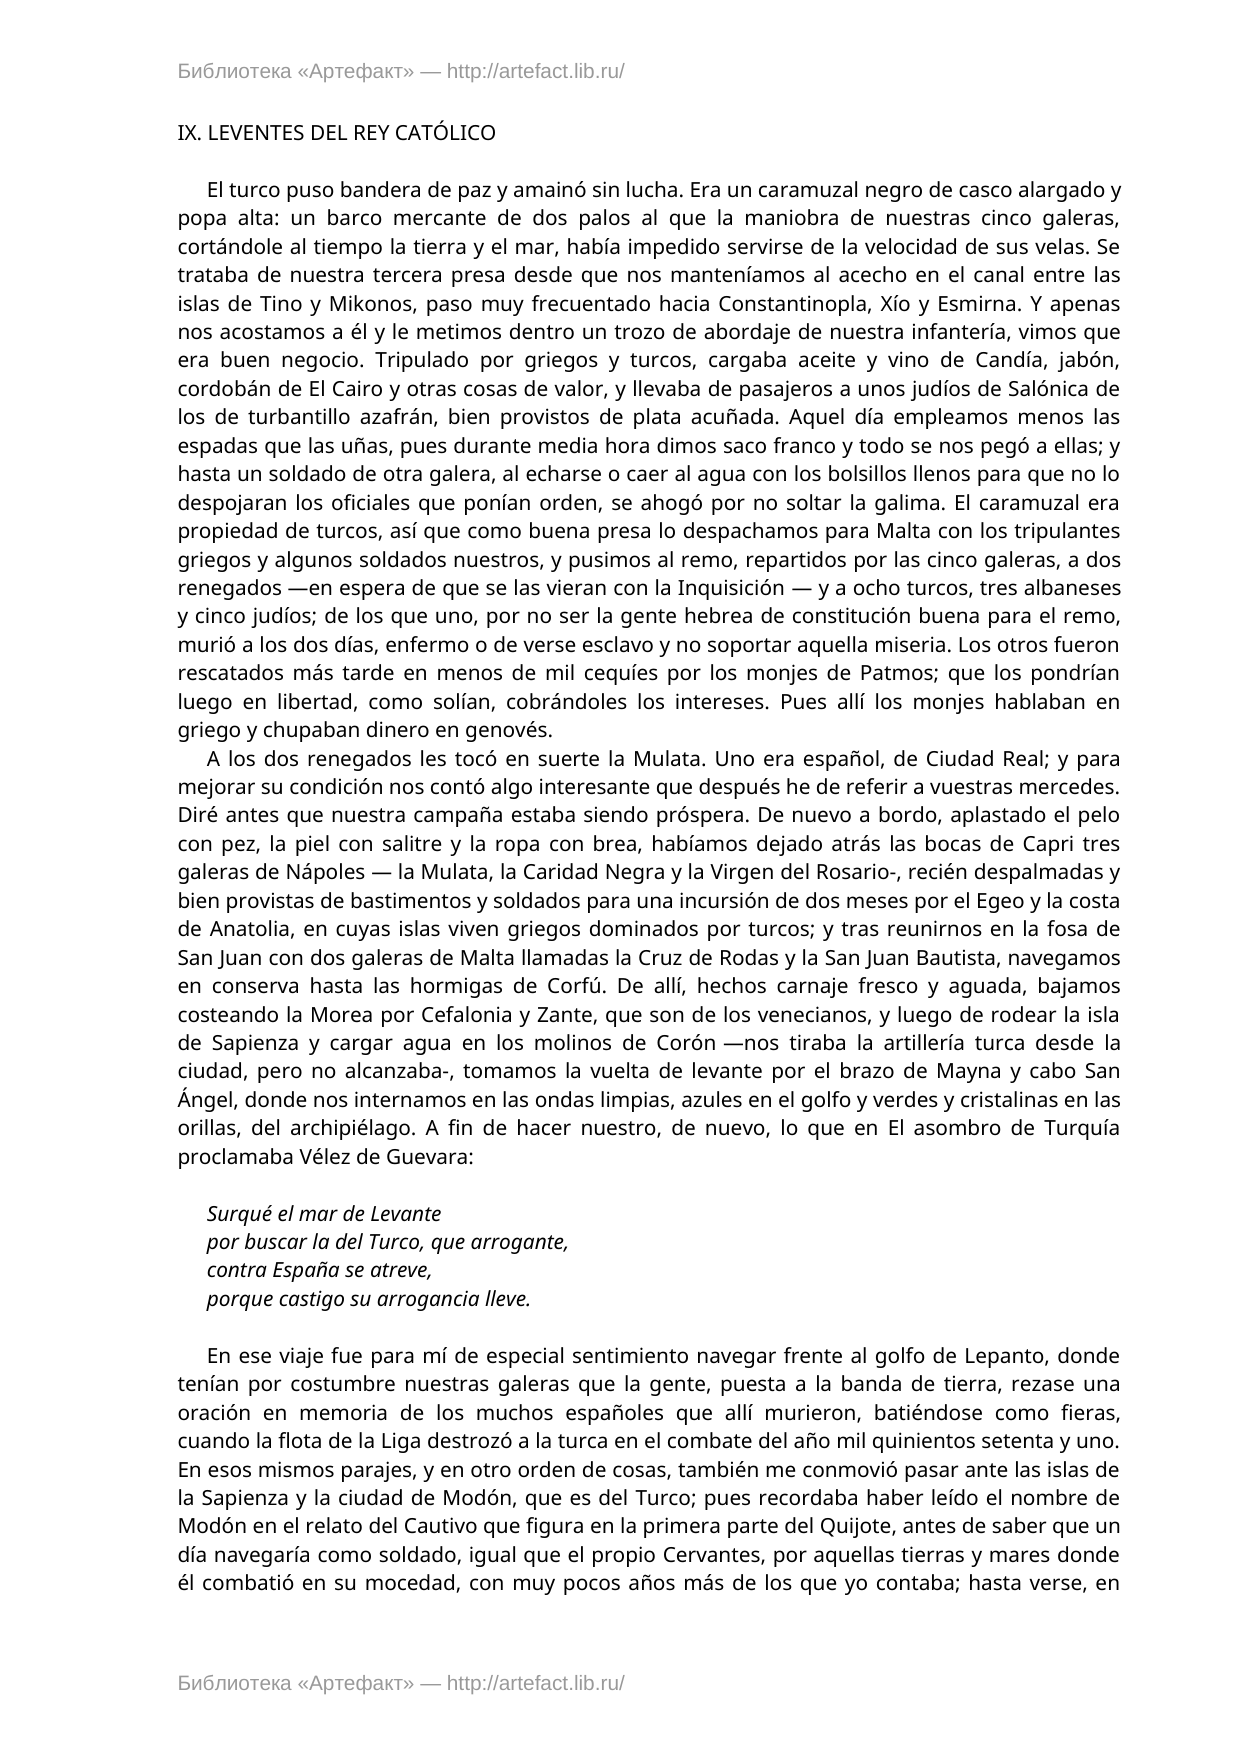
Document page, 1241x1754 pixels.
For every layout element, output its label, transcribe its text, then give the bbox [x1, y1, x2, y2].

text Surqué el mar de Levante [177, 1199, 1122, 1227]
text El turco puso bandera de paz y amainó sin lucha. Era un caramuzal negro de casco alargado y popa alta: un barco mercante de dos palos al que la maniobra de nuestras cinco galeras, cortándole al tiempo la tierra y el mar, había impedido servirse de la velocidad de sus velas. Se trataba de nuestra tercera presa desde que nos manteníamos al acecho en el canal entre las islas de Tino y Mikonos, paso muy frecuentado hacia Constantinopla, Xío y Esmirna. Y apenas nos acostamos a él y le metimos dentro un trozo de abordaje de nuestra infantería, vimos que era buen negocio. Tripulado por griegos y turcos, cargaba aceite y vino de Candía, jabón, cordobán de El Cairo y otras cosas de valor, y llevaba de pasajeros a unos judíos de Salónica de los de turbantillo azafrán, bien provistos de plata acuñada. Aquel día empleamos menos las espadas que las uñas, pues durante media hora dimos saco franco y todo se nos pegó a ellas; y hasta un soldado de otra galera, al echarse o caer al agua con los bolsillos llenos para que no lo despojaran los oficiales que ponían orden, se ahogó por no soltar la galima. El caramuzal era propiedad de turcos, así que como buena presa lo despachamos para Malta con los tripulantes griegos y algunos soldados nuestros, y pusimos al remo, repartidos por las cinco galeras, a dos renegados —en espera de que se las vieran con la Inquisición — y a ocho turcos, tres albaneses y cinco judíos; de los que uno, por no ser la gente hebrea de constitución buena para el remo, murió a los dos días, enfermo o de verse esclavo y no soportar aquella miseria. Los otros fueron rescatados más tarde en menos de mil cequíes por los monjes de Patmos; que los pondrían luego en libertad, como solían, cobrándoles los intereses. Pues allí los monjes hablaban en griego y chupaban dinero en genovés. [177, 175, 1122, 744]
text A los dos renegados les tocó en suerte la Mulata. Uno era español, de Ciudad Real; y para mejorar su condición nos contó algo interesante que después he de referir a vuestras mercedes. Diré antes que nuestra campaña estaba siendo próspera. De nuevo a bordo, aplastado el pelo con pez, la piel con salitre y la ropa con brea, habíamos dejado atrás las bocas de Capri tres galeras de Nápoles — la Mulata, la Caridad Negra y la Virgen del Rosario-, recién despalmadas y bien provistas de bastimentos y soldados para una incursión de dos meses por el Egeo y la costa de Anatolia, en cuyas islas viven griegos dominados por turcos; y tras reunirnos en la fosa de San Juan con dos galeras de Malta llamadas la Cruz de Rodas y la San Juan Bautista, navegamos en conserva hasta las hormigas de Corfú. De allí, hechos carnaje fresco y aguada, bajamos costeando la Morea por Cefalonia y Zante, que son de los venecianos, y luego de rodear la isla de Sapienza y cargar agua en los molinos de Corón —nos tiraba la artillería turca desde la ciudad, pero no alcanzaba-, tomamos la vuelta de levante por el brazo de Mayna y cabo San Ángel, donde nos internamos en las ondas limpias, azules en el golfo y verdes y cristalinas en las orillas, del archipiélago. A fin de hacer nuestro, de nuevo, lo que en El asombro de Turquía proclamaba Vélez de Guevara: [177, 744, 1122, 1170]
text por buscar la del Turco, que arrogante, [177, 1227, 1122, 1256]
text contra España se atreve, [177, 1256, 1122, 1284]
text porque castigo su arrogancia lleve. [177, 1284, 1122, 1312]
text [177, 1341, 1122, 1597]
subtitle IX. LEVENTES DEL REY CATÓLICO [177, 118, 1122, 147]
